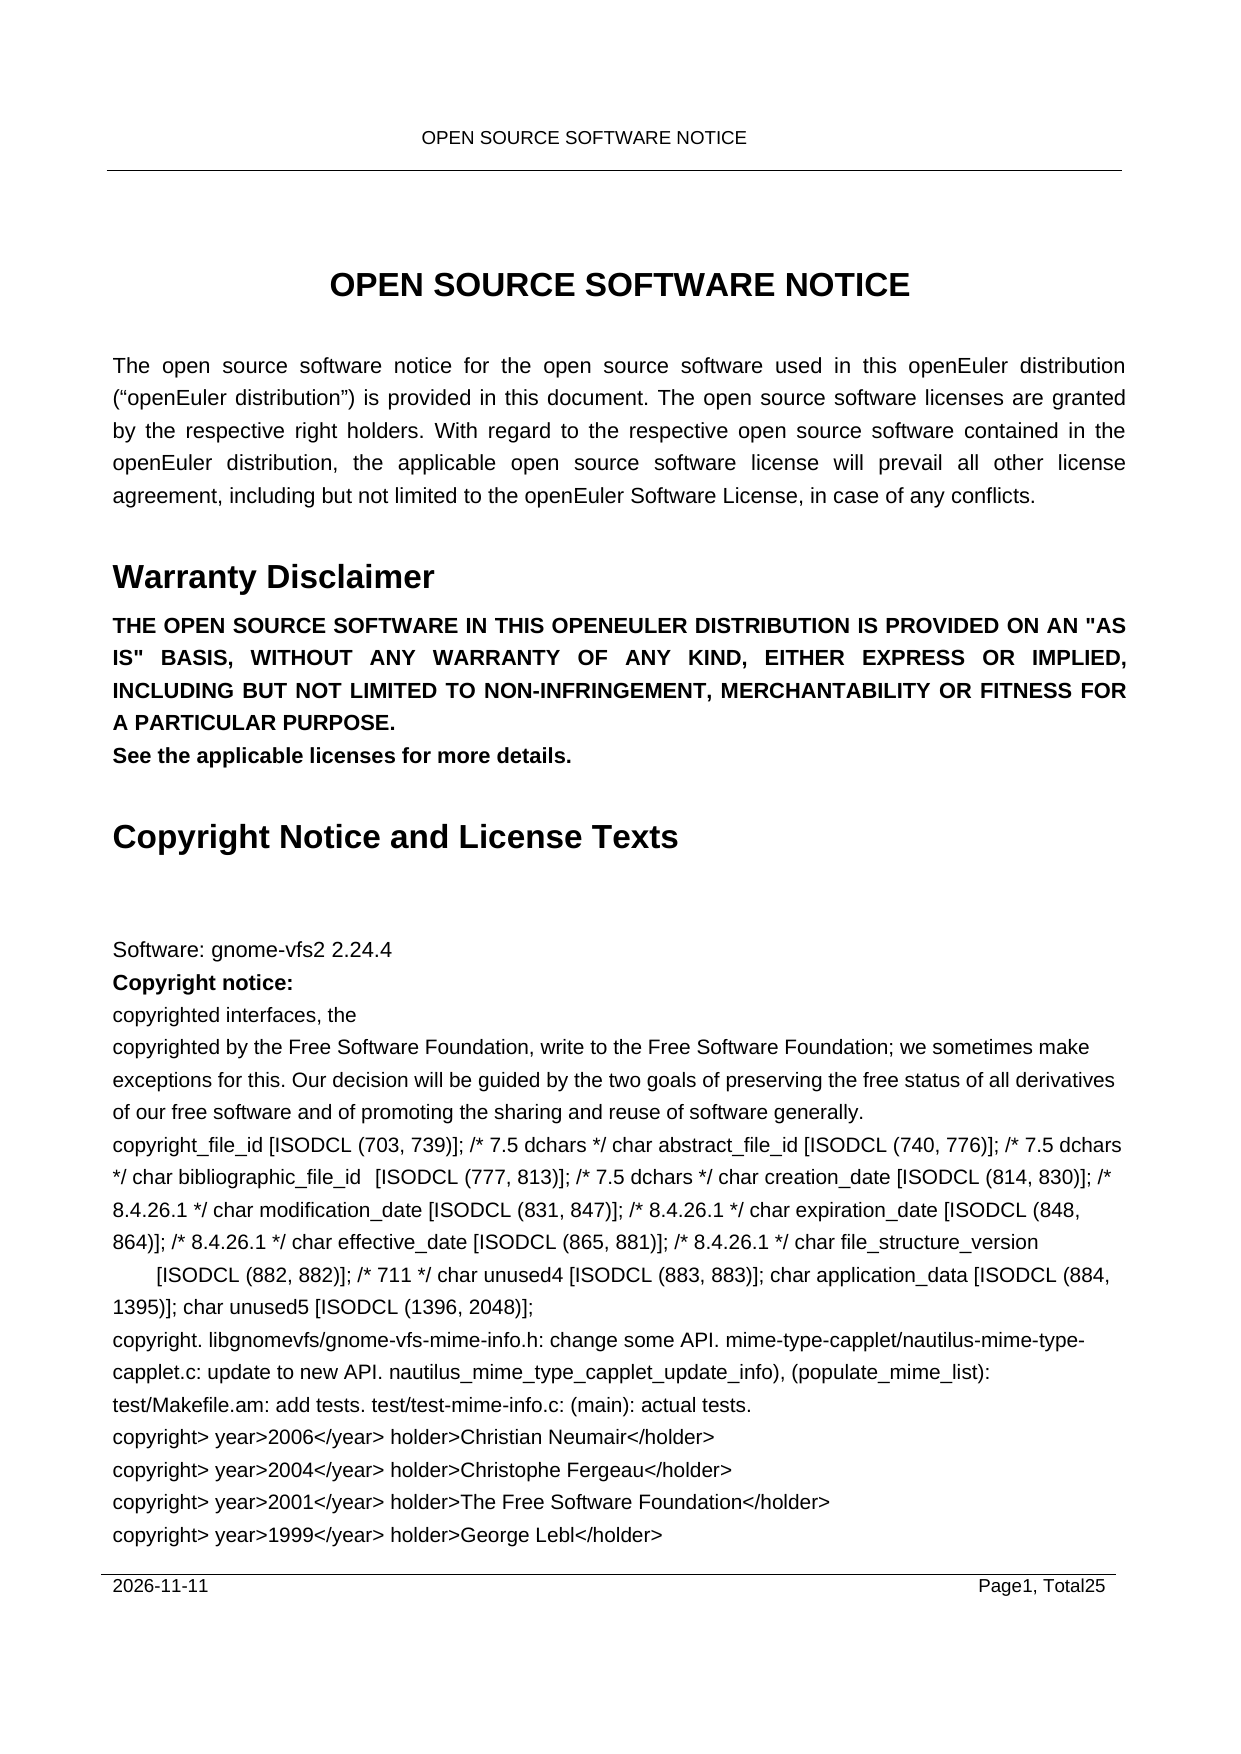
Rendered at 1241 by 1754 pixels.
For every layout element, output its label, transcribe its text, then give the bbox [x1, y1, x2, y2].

text copyrighted by the Free Software Foundation, write to the Free Software Foundation; we sometimes make exceptions for this. Our decision will be guided by the two goals of preserving the free status of all derivatives of our free software and of promoting the sharing and reuse of software generally. [112, 1031, 1128, 1128]
text copyright> year>2004</year> holder>Christophe Fergeau</holder> [112, 1453, 1128, 1486]
text OPEN SOURCE SOFTWARE NOTICE [112, 251, 1128, 316]
text copyrighted interfaces, the [112, 998, 1128, 1031]
text copyright> year>1999</year> holder>George Lebl</holder> [112, 1518, 1128, 1551]
text copyright_file_id [ISODCL (703, 739)]; /* 7.5 dchars */ char abstract_file_id [ISODCL (740, 776)]; /* 7.5 dchars */ char bibliographic_file_id [ISODCL (777, 813)]; /* 7.5 dchars */ char creation_date [ISODCL (814, 830)]; /* 8.4.26.1 */ char modification_date [ISODCL (831, 847)]; /* 8.4.26.1 */ char expiration_date [ISODCL (848, 864)]; /* 8.4.26.1 */ char effective_date [ISODCL (865, 881)]; /* 8.4.26.1 */ char file_structure_version [ISODCL (882, 882)]; /* 711 */ char unused4 [ISODCL (883, 883)]; char application_data [ISODCL (884, 1395)]; char unused5 [ISODCL (1396, 2048)]; [112, 1128, 1128, 1323]
text copyright> year>2006</year> holder>Christian Neumair</holder> [112, 1421, 1128, 1453]
text THE OPEN SOURCE SOFTWARE IN THIS OPENEULER DISTRIBUTION IS PROVIDED ON AN "AS IS" BASIS, WITHOUT ANY WARRANTY OF ANY KIND, EITHER EXPRESS OR IMPLIED, INCLUDING BUT NOT LIMITED TO NON-INFRINGEMENT, MERCHANTABILITY OR FITNESS FOR A PARTICULAR PURPOSE. See the applicable licenses for more details. [112, 609, 1128, 771]
text Warranty Disclaimer [112, 544, 1128, 609]
text copyright. libgnomevfs/gnome-vfs-mime-info.h: change some API. mime-type-capplet/nautilus-mime-type-capplet.c: update to new API. nautilus_mime_type_capplet_update_info), (populate_mime_list): test/Makefile.am: add tests. test/test-mime-info.c: (main): actual tests. [112, 1323, 1128, 1421]
text Software: gnome-vfs2 2.24.4 [112, 933, 1128, 966]
text copyright> year>2001</year> holder>The Free Software Foundation</holder> [112, 1486, 1128, 1518]
text Copyright notice: [112, 966, 1128, 998]
text The open source software notice for the open source software used in this openEuler distribution (“openEuler distribution”) is provided in this document. The open source software licenses are granted by the respective right holders. With regard to the respective open source software contained in the openEuler distribution, the applicable open source software license will prevail all other license agreement, including but not limited to the openEuler Software License, in case of any conflicts. [112, 349, 1128, 511]
text Copyright Notice and License Texts [112, 804, 1128, 869]
